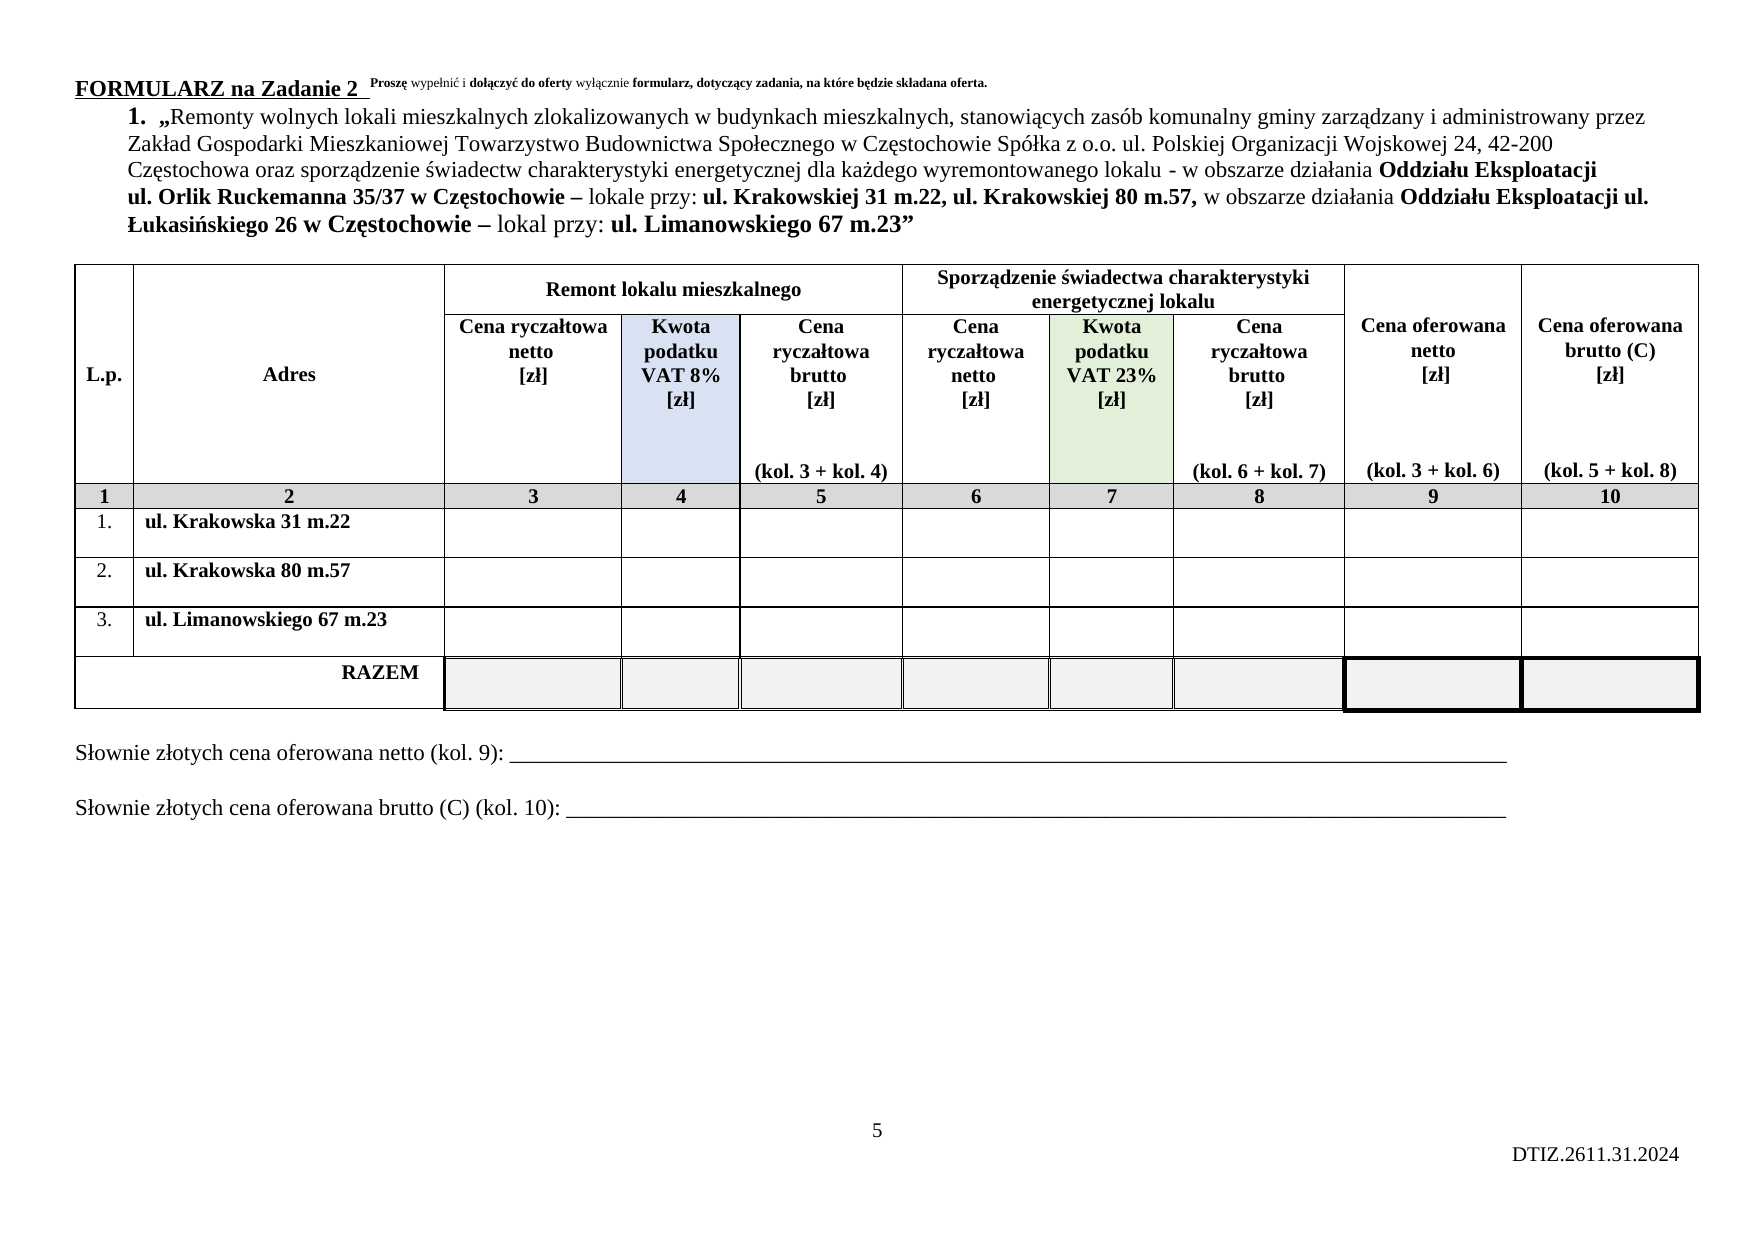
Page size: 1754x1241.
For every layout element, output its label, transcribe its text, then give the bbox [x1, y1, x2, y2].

table_header Remont lokalu mieszkalnego [445, 265, 902, 313]
table_cell 4 [622, 484, 739, 508]
table_cell 7 [1050, 484, 1173, 508]
table_cell Cena ryczałtowa netto [zł] [903, 315, 1049, 483]
table_cell [622, 608, 739, 656]
table_cell [1524, 660, 1696, 708]
table_cell [1522, 558, 1698, 606]
table_cell 2. [76, 558, 133, 606]
table_cell [623, 659, 738, 708]
table_cell [445, 608, 621, 656]
table_cell [741, 608, 902, 656]
table_cell [1050, 558, 1173, 606]
table_cell [1347, 660, 1519, 708]
table_cell 3 [445, 484, 621, 508]
table_cell [1522, 608, 1698, 656]
table_cell [622, 509, 739, 557]
table_cell [1050, 509, 1173, 557]
table_cell Cena ryczałtowa netto [zł] [445, 315, 621, 483]
table_cell 2 [134, 484, 444, 508]
table_cell [903, 509, 1049, 557]
table_cell [904, 659, 1048, 708]
table_cell [1175, 659, 1342, 708]
table_header L.p. [76, 265, 133, 483]
text Słownie złotych cena oferowana brutto (C) (kol. 10): __________________________________________________________________________________ [75, 794, 1679, 820]
table_cell [1345, 509, 1521, 557]
table_cell 1. [76, 509, 133, 557]
table_cell 8 [1174, 484, 1344, 508]
table_cell ul. Krakowska 80 m.57 [134, 558, 444, 606]
table_cell ul. Limanowskiego 67 m.23 [134, 608, 444, 656]
table_cell [1051, 659, 1172, 708]
table_header Adres [134, 265, 444, 483]
list 1. „Remonty wolnych lokali mieszkalnych zlokalizowanych w budynkach mieszkalnych, stanowiących zasób komunalny gminy zarządzany i administrowany przez Zakład Gospodarki Mieszkaniowej Towarzystwo Budownictwa Społecznego w Częstochowie Spółka z o.o. ul. Polskiej Organizacji Wojskowej 24, 42-200 Częstochowa oraz sporządzenie świadectw charakterystyki energetycznej dla każdego wyremontowanego lokalu - w obszarze działania Oddziału Eksploatacji ul. Orlik Ruckemanna 35/37 w Częstochowie – lokale przy: ul. Krakowskiej 31 m.22, ul. Krakowskiej 80 m.57, w obszarze działania Oddziału Eksploatacji ul. Łukasińskiego 26 w Częstochowie – lokal przy: ul. Limanowskiego 67 m.23” [127, 101, 1679, 238]
table_cell [903, 608, 1049, 656]
table_cell [1345, 558, 1521, 606]
table_header Cena oferowana netto [zł] (kol. 3 + kol. 6) [1345, 265, 1521, 483]
table_cell 3. [76, 608, 133, 656]
table_cell [903, 558, 1049, 606]
table_cell [445, 509, 621, 557]
table_cell [742, 659, 901, 708]
table_cell Kwota podatku VAT 8% [zł] [622, 315, 739, 483]
table_cell [446, 659, 620, 708]
table_header Cena oferowana brutto (C) [zł] (kol. 5 + kol. 8) [1522, 265, 1698, 483]
table_cell Cena ryczałtowa brutto [zł] (kol. 6 + kol. 7) [1174, 315, 1344, 483]
table_cell 9 [1345, 484, 1521, 508]
table_header Sporządzenie świadectwa charakterystyki energetycznej lokalu [903, 265, 1344, 313]
table_cell [445, 558, 621, 606]
table_cell [1174, 608, 1344, 656]
table_cell [741, 558, 902, 606]
table_cell [1174, 509, 1344, 557]
table_cell RAZEM [76, 657, 443, 708]
table_cell Kwota podatku VAT 23% [zł] [1050, 315, 1173, 483]
table_cell 1 [76, 484, 133, 508]
table_cell [1174, 558, 1344, 606]
table_cell 10 [1522, 484, 1698, 508]
table_cell [1345, 608, 1521, 656]
table_cell [1050, 608, 1173, 656]
text Słownie złotych cena oferowana netto (kol. 9): _______________________________________________________________________________________ [75, 739, 1679, 766]
table_cell ul. Krakowska 31 m.22 [134, 509, 444, 557]
table_cell 5 [741, 484, 902, 508]
table_cell Cena ryczałtowa brutto [zł] (kol. 3 + kol. 4) [741, 315, 902, 483]
table_cell [622, 558, 739, 606]
table_cell 6 [903, 484, 1049, 508]
text FORMULARZ na Zadanie 2 Proszę wypełnić i dołączyć do oferty wyłącznie formularz, dotyczący zadania, na które będzie składana oferta. [75, 75, 1679, 101]
table_cell [741, 509, 902, 557]
table_cell [1522, 509, 1698, 557]
